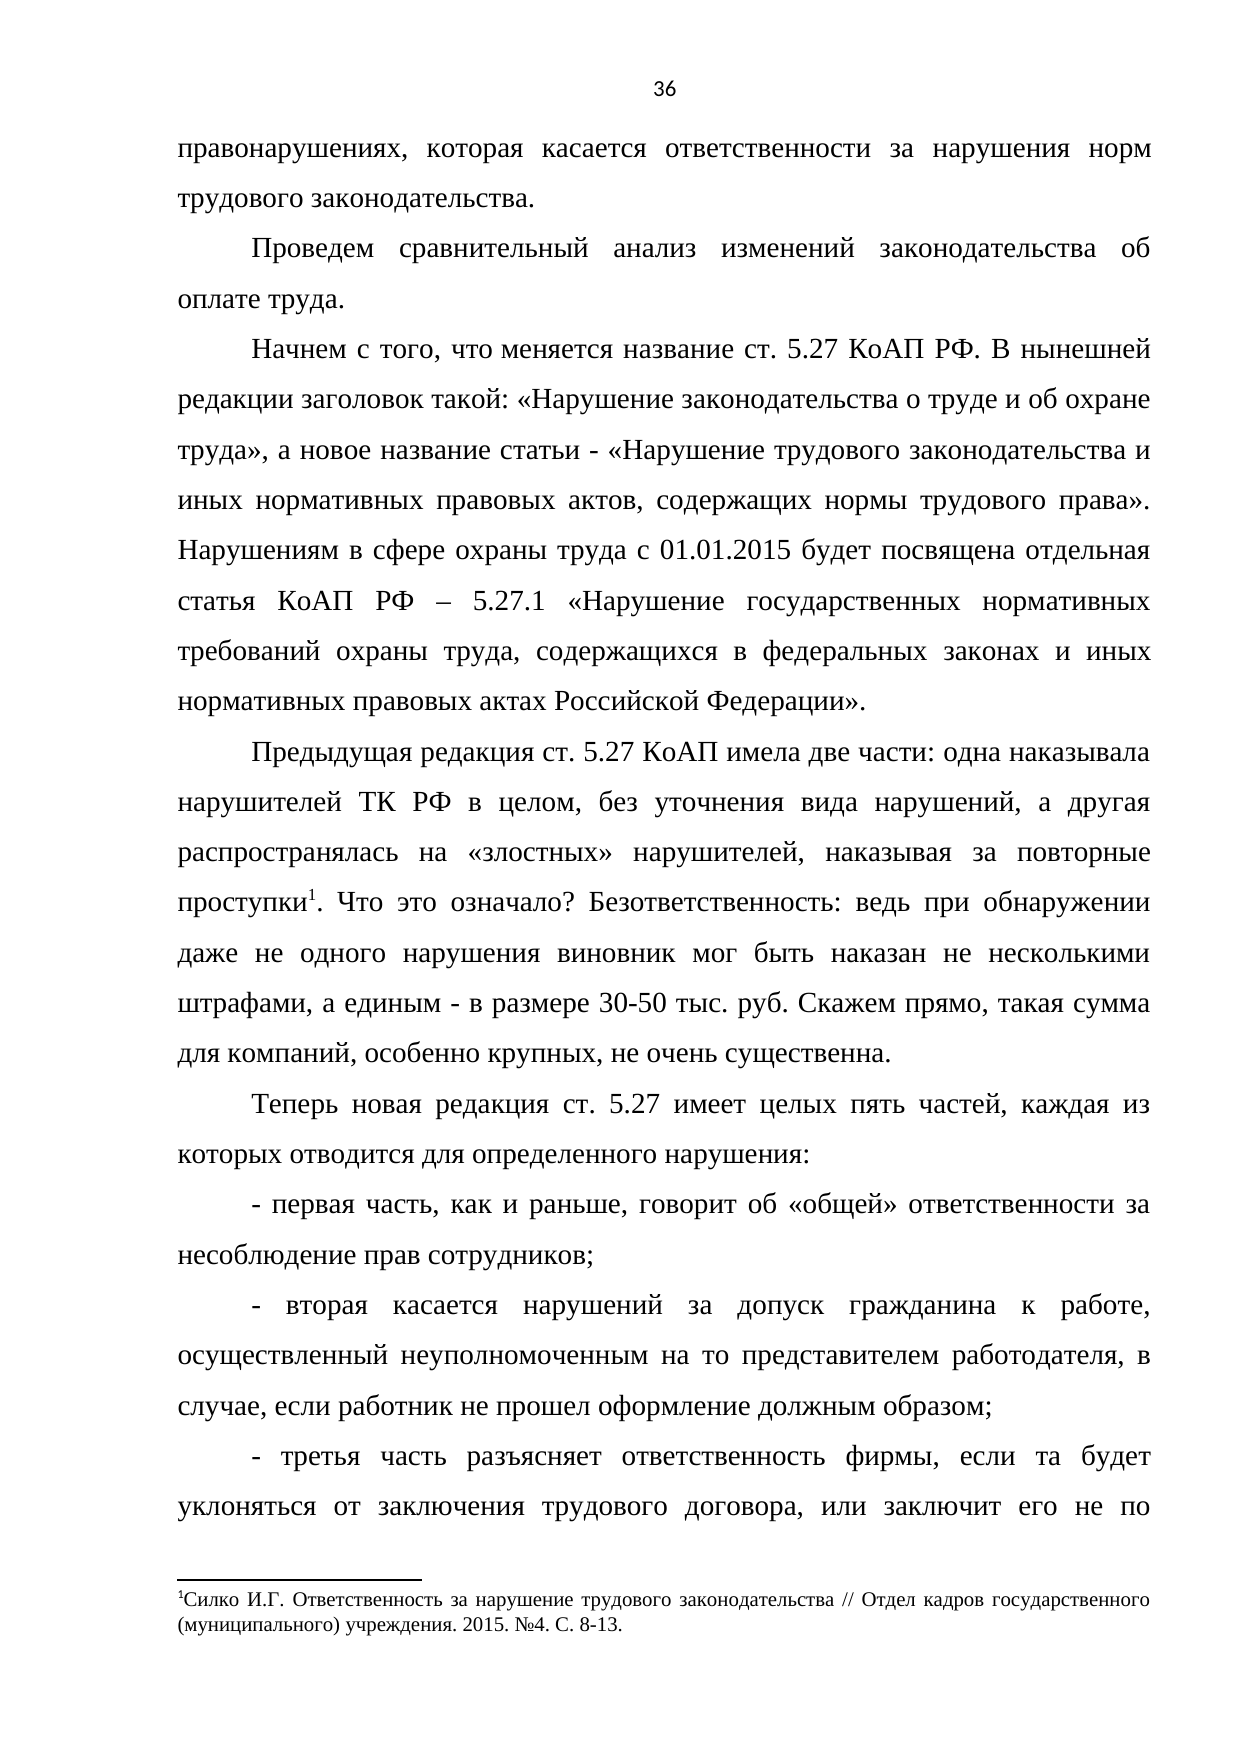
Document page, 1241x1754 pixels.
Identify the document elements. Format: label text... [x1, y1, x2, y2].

text Предыдущая редакция ст. 5.27 КоАП имела две части: одна наказывала нарушителей ТК РФ в целом, без уточнения вида нарушений, а другая распространялась на «злостных» нарушителей, наказывая за повторные проступки. Что это означало? Безответственность: ведь при обнаружении даже не одного нарушения виновник мог быть наказан не несколькими штрафами, а единым - в размере 30-50 тыс. руб. Скажем прямо, такая сумма для компаний, особенно крупных, не очень существенна. [177, 734, 1152, 1069]
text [177, 130, 1152, 214]
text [177, 1438, 1152, 1522]
text - вторая касается нарушений за допуск гражданина к работе, осуществленный неуполномоченным на то представителем работодателя, в случае, если работник не прошел оформление должным образом; [177, 1287, 1152, 1421]
text Проведем сравнительный анализ изменений законодательства об оплате труда. [177, 231, 1152, 314]
text Теперь новая редакция ст. 5.27 имеет целых пять частей, каждая из которых отводится для определенного нарушения: [177, 1086, 1152, 1170]
text Начнем с того, что меняется название ст. 5.27 КоАП РФ. В нынешней редакции заголовок такой: «Нарушение законодательства о труде и об охране труда», а новое название статьи - «Нарушение трудового законодательства и иных нормативных правовых актов, содержащих нормы трудового права». Нарушениям в сфере охраны труда с 01.01.2015 будет посвящена отдельная статья КоАП РФ – 5.27.1 «Нарушение государственных нормативных требований охраны труда, содержащихся в федеральных законах и иных нормативных правовых актах Российской Федерации». [177, 331, 1152, 717]
text - первая часть, как и раньше, говорит об «общей» ответственности за несоблюдение прав сотрудников; [177, 1186, 1152, 1270]
